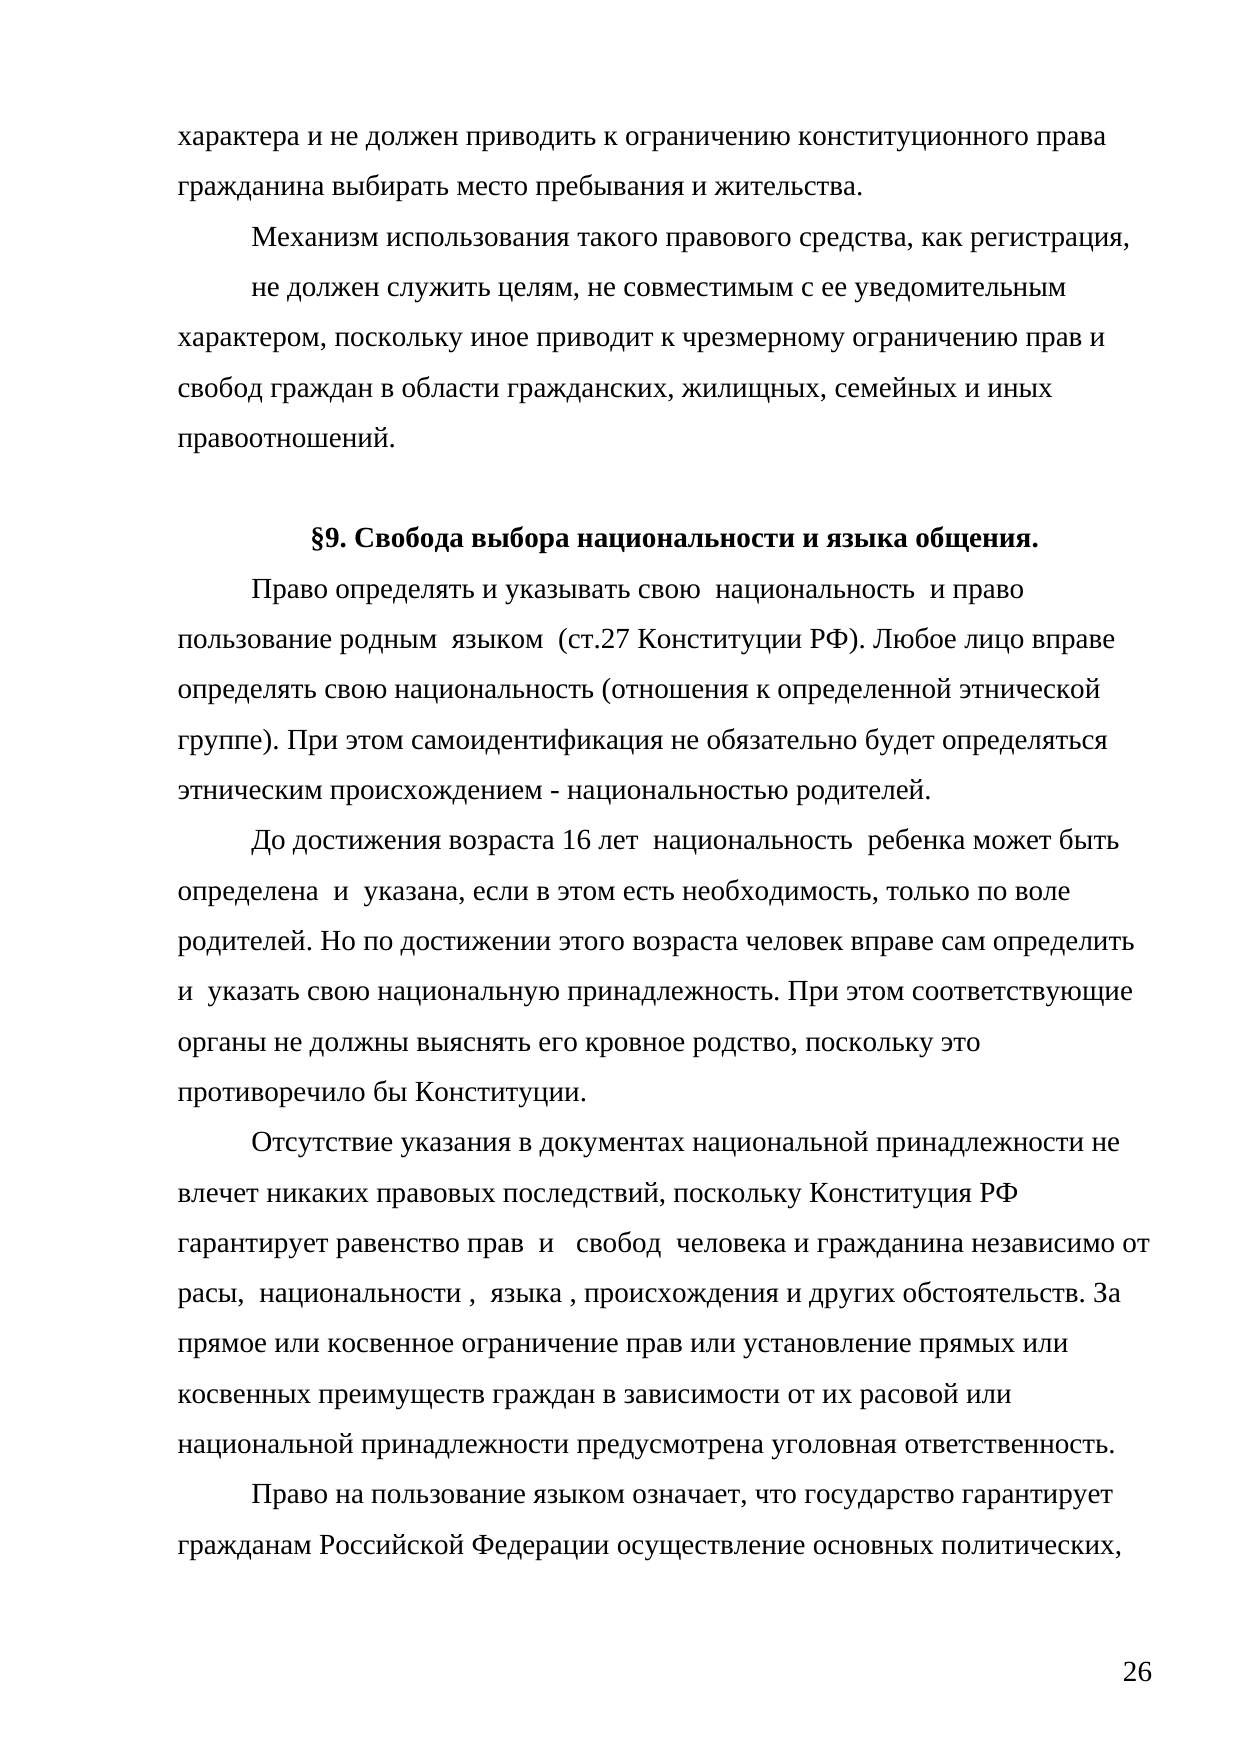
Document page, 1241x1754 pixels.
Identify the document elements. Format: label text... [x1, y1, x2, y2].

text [177, 118, 1152, 202]
text До достижения возраста 16 лет национальность ребенка может быть определена и указана, если в этом есть необходимость, только по воле родителей. Но по достижении этого возраста человек вправе сам определить и указать свою национальную принадлежность. При этом соответствующие органы не должны выяснять его кровное родство, поскольку это противоречило бы Конституции. [177, 822, 1152, 1108]
text Механизм использования такого правового средства, как регистрация, [177, 219, 1152, 252]
text Отсутствие указания в документах национальной принадлежности не влечет никаких правовых последствий, поскольку Конституция РФ гарантирует равенство прав и свобод человека и гражданина независимо от расы, национальности , языка , происхождения и других обстоятельств. За прямое или косвенное ограничение прав или установление прямых или косвенных преимуществ граждан в зависимости от их расовой или национальной принадлежности предусмотрена уголовная ответственность. [177, 1124, 1152, 1460]
text §9. Свобода выбора национальности и языка общения. [236, 521, 1152, 554]
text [177, 1477, 1152, 1560]
text не должен служить целям, не совместимым с ее уведомительным характером, поскольку иное приводит к чрезмерному ограничению прав и свобод граждан в области гражданских, жилищных, семейных и иных правоотношений. [177, 269, 1152, 453]
text Право определять и указывать свою национальность и право пользование родным языком (ст.27 Конституции РФ). Любое лицо вправе определять свою национальность (отношения к определенной этнической группе). При этом самоидентификация не обязательно будет определяться этническим происхождением - национальностью родителей. [177, 571, 1152, 806]
